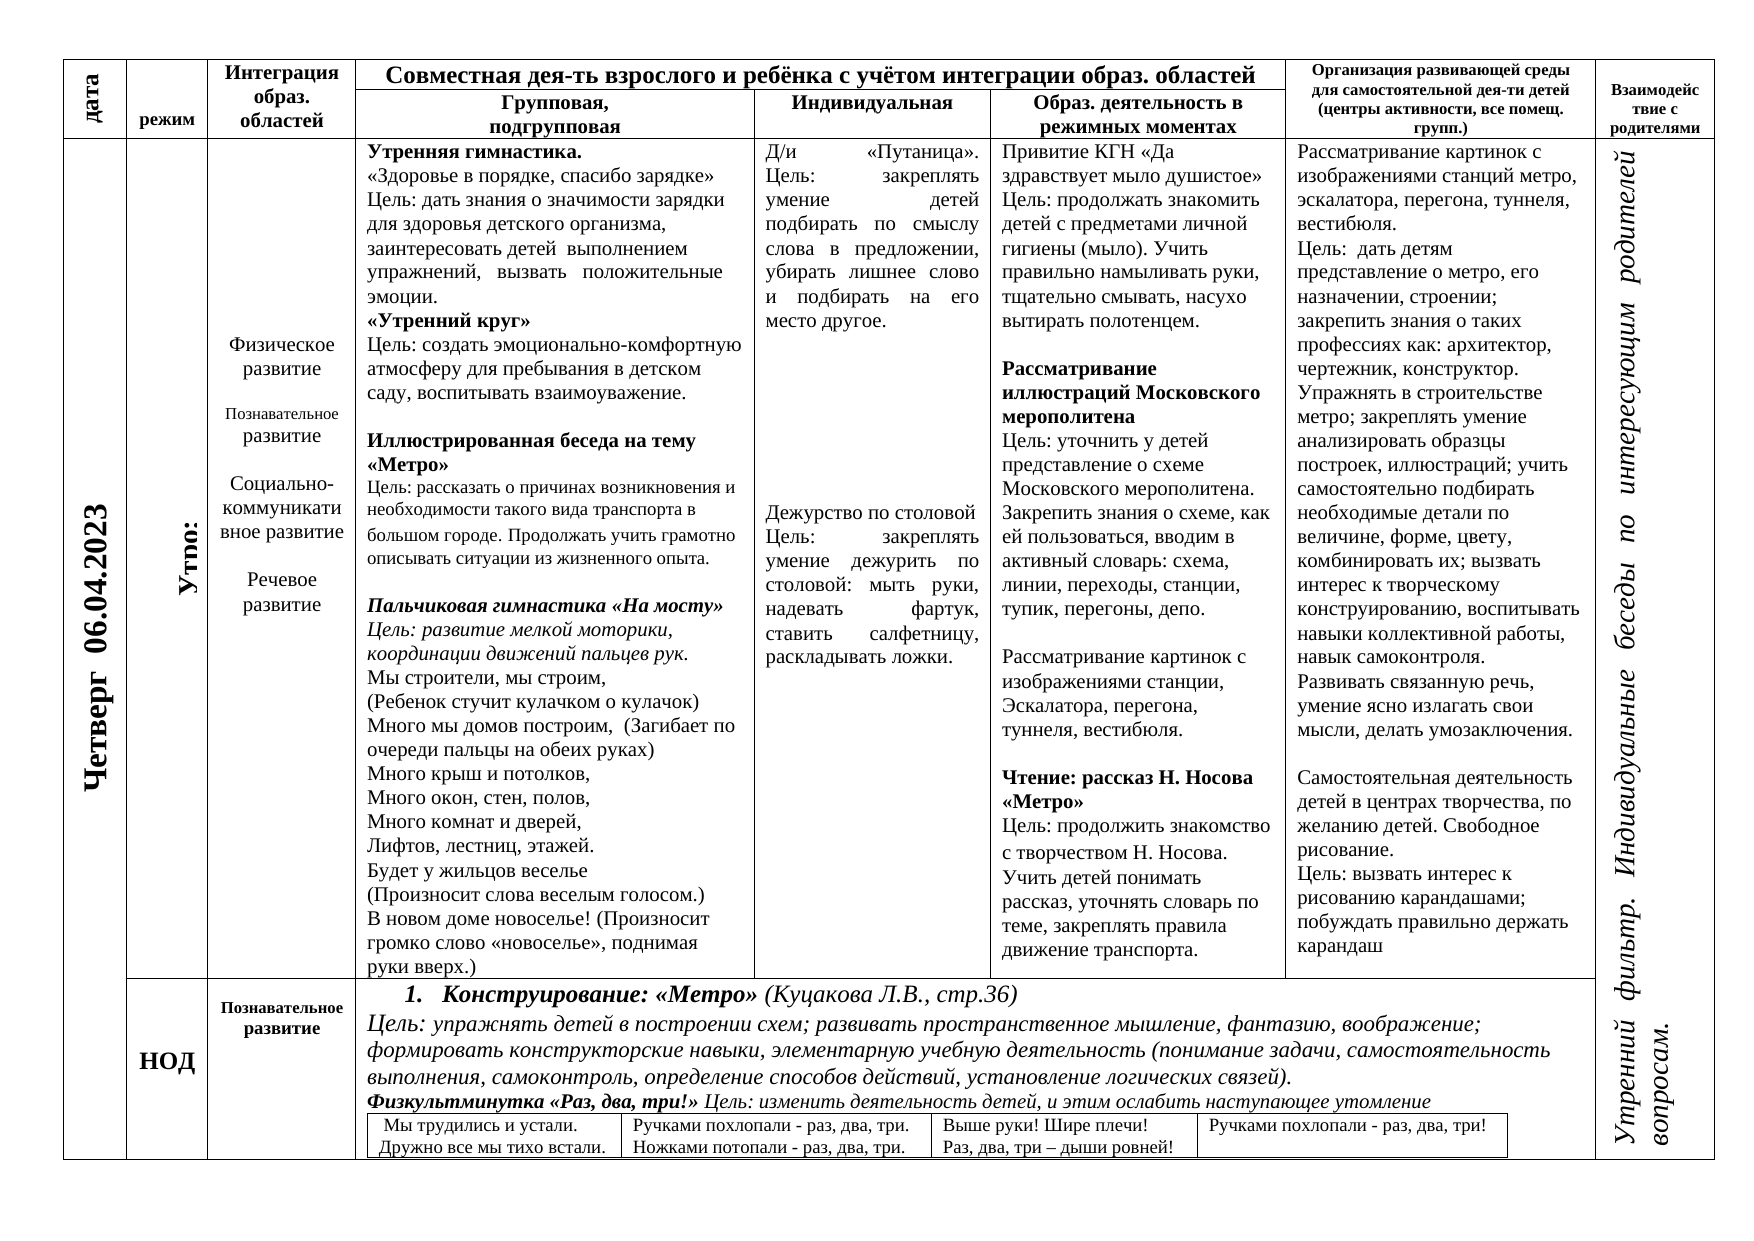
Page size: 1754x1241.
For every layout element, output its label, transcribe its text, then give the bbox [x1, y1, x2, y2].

table_header Взаимодействие с родителями [1596, 60, 1714, 138]
table_cell Утренняя гимнастика. «Здоровье в порядке, спасибо зарядке» Цель: дать знания о значимости зарядки для здоровья детского организма, заинтересовать детей выполнением упражнений, вызвать положительные эмоции. «Утренний круг» Цель: создать эмоционально-комфортную атмосферу для пребывания в детском саду, воспитывать взаимоуважение. Иллюстрированная беседа на тему «Метро» Цель: рассказать о причинах возникновения и необходимости такого вида транспорта в большом городе. Продолжать учить грамотно описывать ситуации из жизненного опыта. Пальчиковая гимнастика «На мосту» Цель: развитие мелкой моторики, координации движений пальцев рук. Мы строители, мы строим, (Ребенок стучит кулачком о кулачок) Много мы домов построим, (Загибает по очереди пальцы на обеих руках) Много крыш и потолков, Много окон, стен, полов, Много комнат и дверей, Лифтов, лестниц, этажей. Будет у жильцов веселье (Произносит слова веселым голосом.) В новом доме новоселье! (Произносит громко слово «новоселье», поднимая руки вверх.) [356, 139, 754, 978]
table_header Организация развивающей среды для самостоятельной дея-ти детей (центры активности, все помещ. групп.) [1286, 60, 1595, 138]
table_cell Четверг 06.04.2023 [64, 139, 126, 1158]
table_header дата [64, 60, 126, 138]
table_header Интеграция образ. областей [208, 60, 355, 138]
table_cell Привитие КГН «Да здравствует мыло душистое» Цель: продолжать знакомить детей с предметами личной гигиены (мыло). Учить правильно намыливать руки, тщательно смывать, насухо вытирать полотенцем. Рассматривание иллюстраций Московского мерополитена Цель: уточнить у детей представление о схеме Московского мерополитена. Закрепить знания о схеме, как ей пользоваться, вводим в активный словарь: схема, линии, переходы, станции, тупик, перегоны, депо. Рассматривание картинок с изображениями станции, Эскалатора, перегона, туннеля, вестибюля. Чтение: рассказ Н. Носова «Метро» Цель: продолжить знакомство с творчеством Н. Носова. Учить детей понимать рассказ, уточнять словарь по теме, закреплять правила движение транспорта. [991, 139, 1285, 978]
table_cell Физическое развитие Познавательное развитие Социально-коммуникативное развитие Речевое развитие [208, 139, 355, 978]
table_cell Конструирование: «Метро» (Куцакова Л.В., стр.36) Цель: упражнять детей в построении схем; развивать пространственное мышление, фантазию, воображение; формировать конструкторские навыки, элементарную учебную деятельность (понимание задачи, самостоятельность выполнения, самоконтроль, определение способов действий, установление логических связей). Физкультминутка «Раз, два, три!» Цель: изменить деятельность детей, и этим ослабить наступающее утомление [356, 979, 1595, 1158]
table_cell НОД [127, 979, 207, 1158]
table_cell Д/и «Путаница». Цель: закреплять умение детей подбирать по смыслу слова в предложении, убирать лишнее слово и подбирать на его место другое. Дежурство по столовой Цель: закреплять умение дежурить по столовой: мыть руки, надевать фартук, ставить салфетницу, раскладывать ложки. [755, 139, 990, 978]
table_cell Образ. деятельность в режимных моментах [991, 90, 1285, 138]
table_cell Индивидуальная [755, 90, 990, 138]
table_header Совместная дея-ть взрослого и ребёнка с учётом интеграции образ. областей [356, 60, 1285, 89]
table_cell Познавательное развитие [208, 979, 355, 1158]
table_header режим [127, 60, 207, 138]
table_cell Рассматривание картинок с изображениями станций метро, эскалатора, перегона, туннеля, вестибюля. Цель: дать детям представление о метро, его назначении, строении; закрепить знания о таких профессиях как: архитектор, чертежник, конструктор. Упражнять в строительстве метро; закреплять умение анализировать образцы построек, иллюстраций; учить самостоятельно подбирать необходимые детали по величине, форме, цвету, комбинировать их; вызвать интерес к творческому конструированию, воспитывать навыки коллективной работы, навык самоконтроля. Развивать связанную речь, умение ясно излагать свои мысли, делать умозаключения. Самостоятельная деятельность детей в центрах творчества, по желанию детей. Свободное рисование. Цель: вызвать интерес к рисованию карандашами; побуждать правильно держать карандаш [1286, 139, 1595, 978]
table_cell Утренний фильтр. Индивидуальные беседы по интересующим родителей вопросам. [1596, 139, 1714, 1158]
table_cell Утро: [127, 139, 207, 978]
table_cell Групповая, подгрупповая [356, 90, 754, 138]
